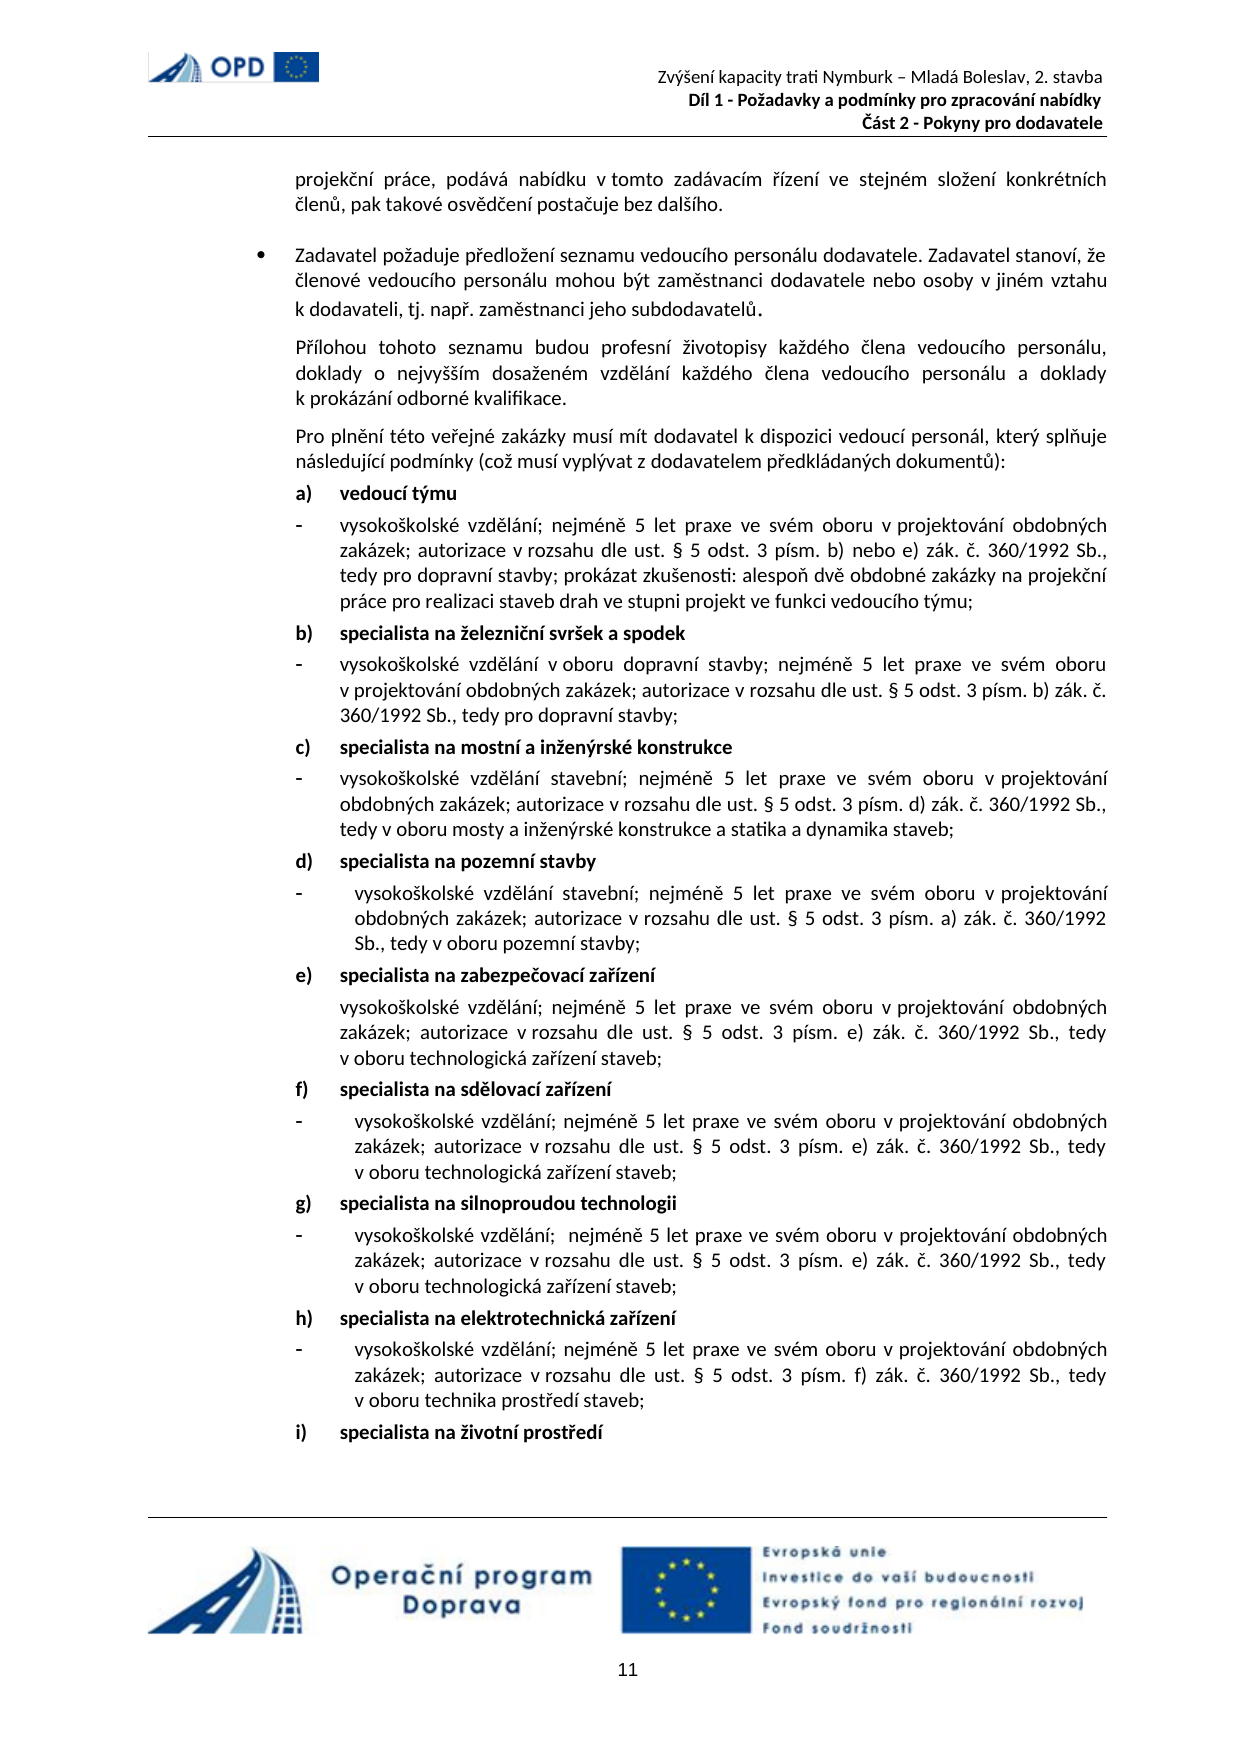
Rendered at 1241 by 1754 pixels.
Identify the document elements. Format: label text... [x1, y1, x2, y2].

text Pro plnění této veřejné zakázky musí mít dodavatel k dispozici vedoucí personál, který splňuje následující podmínky (což musí vyplývat z dodavatelem předkládaných dokumentů): [295, 423, 1107, 474]
list vysokoškolské vzdělání; nejméně 5 let praxe ve svém oboru v projektování obdobných zakázek; autorizace v rozsahu dle ust. § 5 odst. 3 písm. e) zák. č. 360/1992 Sb., tedy v oboru technologická zařízení staveb; [295, 1108, 1107, 1184]
list specialista na silnoproudou technologii [295, 1191, 1107, 1216]
list vysokoškolské vzdělání; nejméně 5 let praxe ve svém oboru v projektování obdobných zakázek; autorizace v rozsahu dle ust. § 5 odst. 3 písm. f) zák. č. 360/1992 Sb., tedy v oboru technika prostředí staveb; [295, 1336, 1107, 1413]
list specialista na zabezpečovací zařízení [295, 962, 1107, 988]
picture [147, 52, 319, 84]
list vedoucí týmu [295, 480, 1107, 506]
list vysokoškolské vzdělání stavební; nejméně 5 let praxe ve svém oboru v projektování obdobných zakázek; autorizace v rozsahu dle ust. § 5 odst. 3 písm. a) zák. č. 360/1992 Sb., tedy v oboru pozemní stavby; [295, 880, 1107, 956]
picture [147, 1546, 1085, 1637]
text Přílohou tohoto seznamu budou profesní životopisy každého člena vedoucího personálu, doklady o nejvyšším dosaženém vzdělání každého člena vedoucího personálu a doklady k prokázání odborné kvalifikace. [295, 334, 1107, 411]
list vysokoškolské vzdělání v oboru dopravní stavby; nejméně 5 let praxe ve svém oboru v projektování obdobných zakázek; autorizace v rozsahu dle ust. § 5 odst. 3 písm. b) zák. č. 360/1992 Sb., tedy pro dopravní stavby; [295, 651, 1107, 728]
list vysokoškolské vzdělání; nejméně 5 let praxe ve svém oboru v projektování obdobných zakázek; autorizace v rozsahu dle ust. § 5 odst. 3 písm. e) zák. č. 360/1992 Sb., tedy v oboru technologická zařízení staveb; [295, 1222, 1107, 1298]
list vysokoškolské vzdělání; nejméně 5 let praxe ve svém oboru v projektování obdobných zakázek; autorizace v rozsahu dle ust. § 5 odst. 3 písm. e) zák. č. 360/1992 Sb., tedy v oboru technologická zařízení staveb; [339, 994, 1107, 1070]
list specialista na železniční svršek a spodek [295, 620, 1107, 645]
list specialista na životní prostředí [295, 1419, 1107, 1444]
list specialista na elektrotechnická zařízení [295, 1305, 1107, 1330]
list specialista na sdělovací zařízení [295, 1076, 1107, 1102]
list vysokoškolské vzdělání; nejméně 5 let praxe ve svém oboru v projektování obdobných zakázek; autorizace v rozsahu dle ust. § 5 odst. 3 písm. b) nebo e) zák. č. 360/1992 Sb., tedy pro dopravní stavby; prokázat zkušenosti: alespoň dvě obdobné zakázky na projekční práce pro realizaci staveb drah ve stupni projekt ve funkci vedoucího týmu; [295, 512, 1107, 613]
list specialista na pozemní stavby [295, 848, 1107, 873]
list vysokoškolské vzdělání stavební; nejméně 5 let praxe ve svém oboru v projektování obdobných zakázek; autorizace v rozsahu dle ust. § 5 odst. 3 písm. d) zák. č. 360/1992 Sb., tedy v oboru mosty a inženýrské konstrukce a statika a dynamika staveb; [295, 766, 1107, 842]
list specialista na mostní a inženýrské konstrukce [295, 734, 1107, 759]
list Zadavatel požaduje předložení seznamu vedoucího personálu dodavatele. Zadavatel stanoví, že členové vedoucího personálu mohou být zaměstnanci dodavatele nebo osoby v jiném vztahu k dodavateli, tj. např. zaměstnanci jeho subdodavatelů. [257, 242, 1107, 322]
